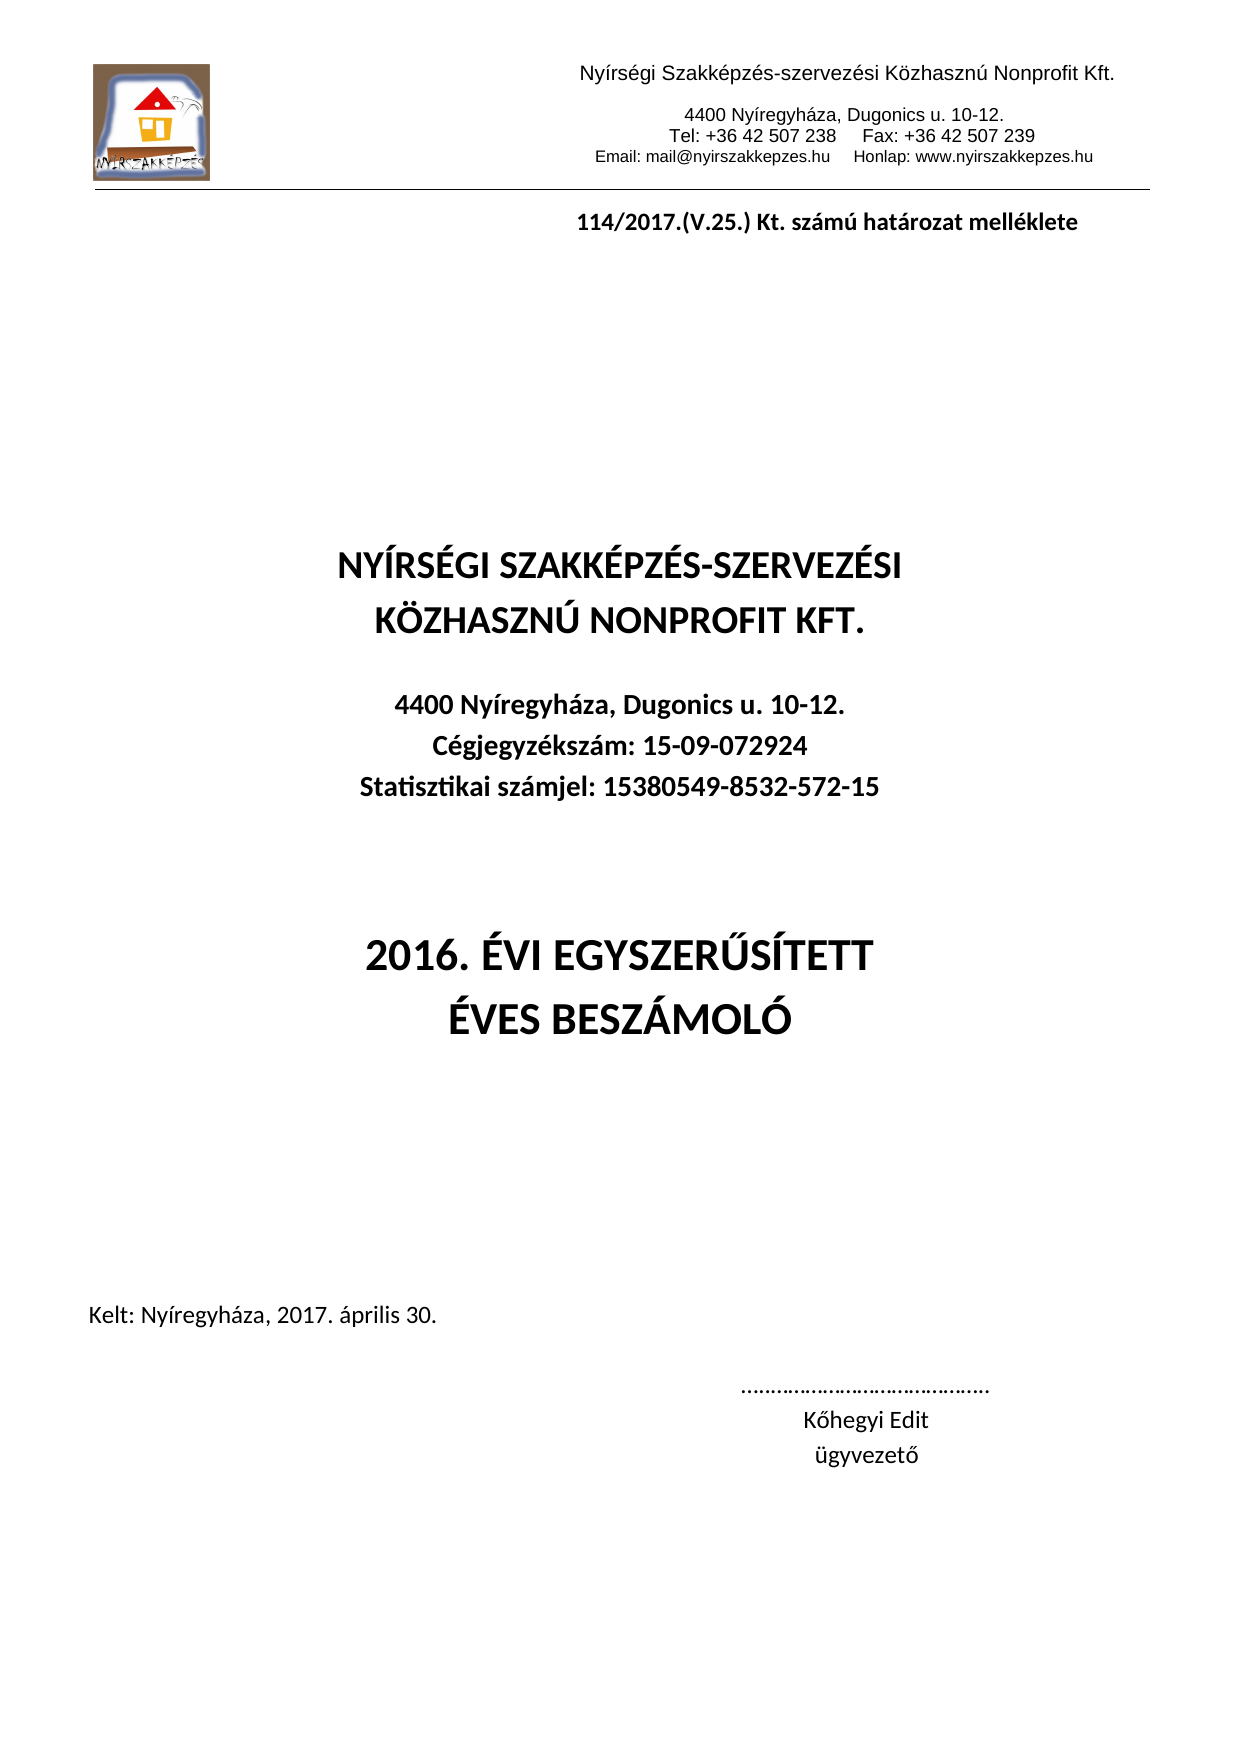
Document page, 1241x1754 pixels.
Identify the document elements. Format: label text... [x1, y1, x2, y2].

text Statisztikai számjel: 15380549-8532-572-15 [89, 768, 1152, 803]
text ügyvezető [679, 1439, 1152, 1469]
text KÖZHASZNÚ NONPROFIT KFT. [89, 595, 1152, 643]
text …..……………………………….. [89, 1369, 1152, 1399]
text 114/2017.(V.25.) Kt. számú határozat melléklete [310, 206, 1152, 237]
picture [93, 64, 210, 181]
text Kelt: Nyíregyháza, 2017. április 30. [89, 1299, 1152, 1329]
text Cégjegyzékszám: 15-09-072924 [89, 727, 1152, 762]
text 2016. ÉVI EGYSZERŰSÍTETT [89, 925, 1152, 981]
text Kőhegyi Edit [679, 1404, 1152, 1434]
text 4400 Nyíregyháza, Dugonics u. 10-12. [89, 686, 1152, 721]
text NYÍRSÉGI SZAKKÉPZÉS-SZERVEZÉSI [89, 540, 1152, 588]
text ÉVES BESZÁMOLÓ [89, 990, 1152, 1046]
